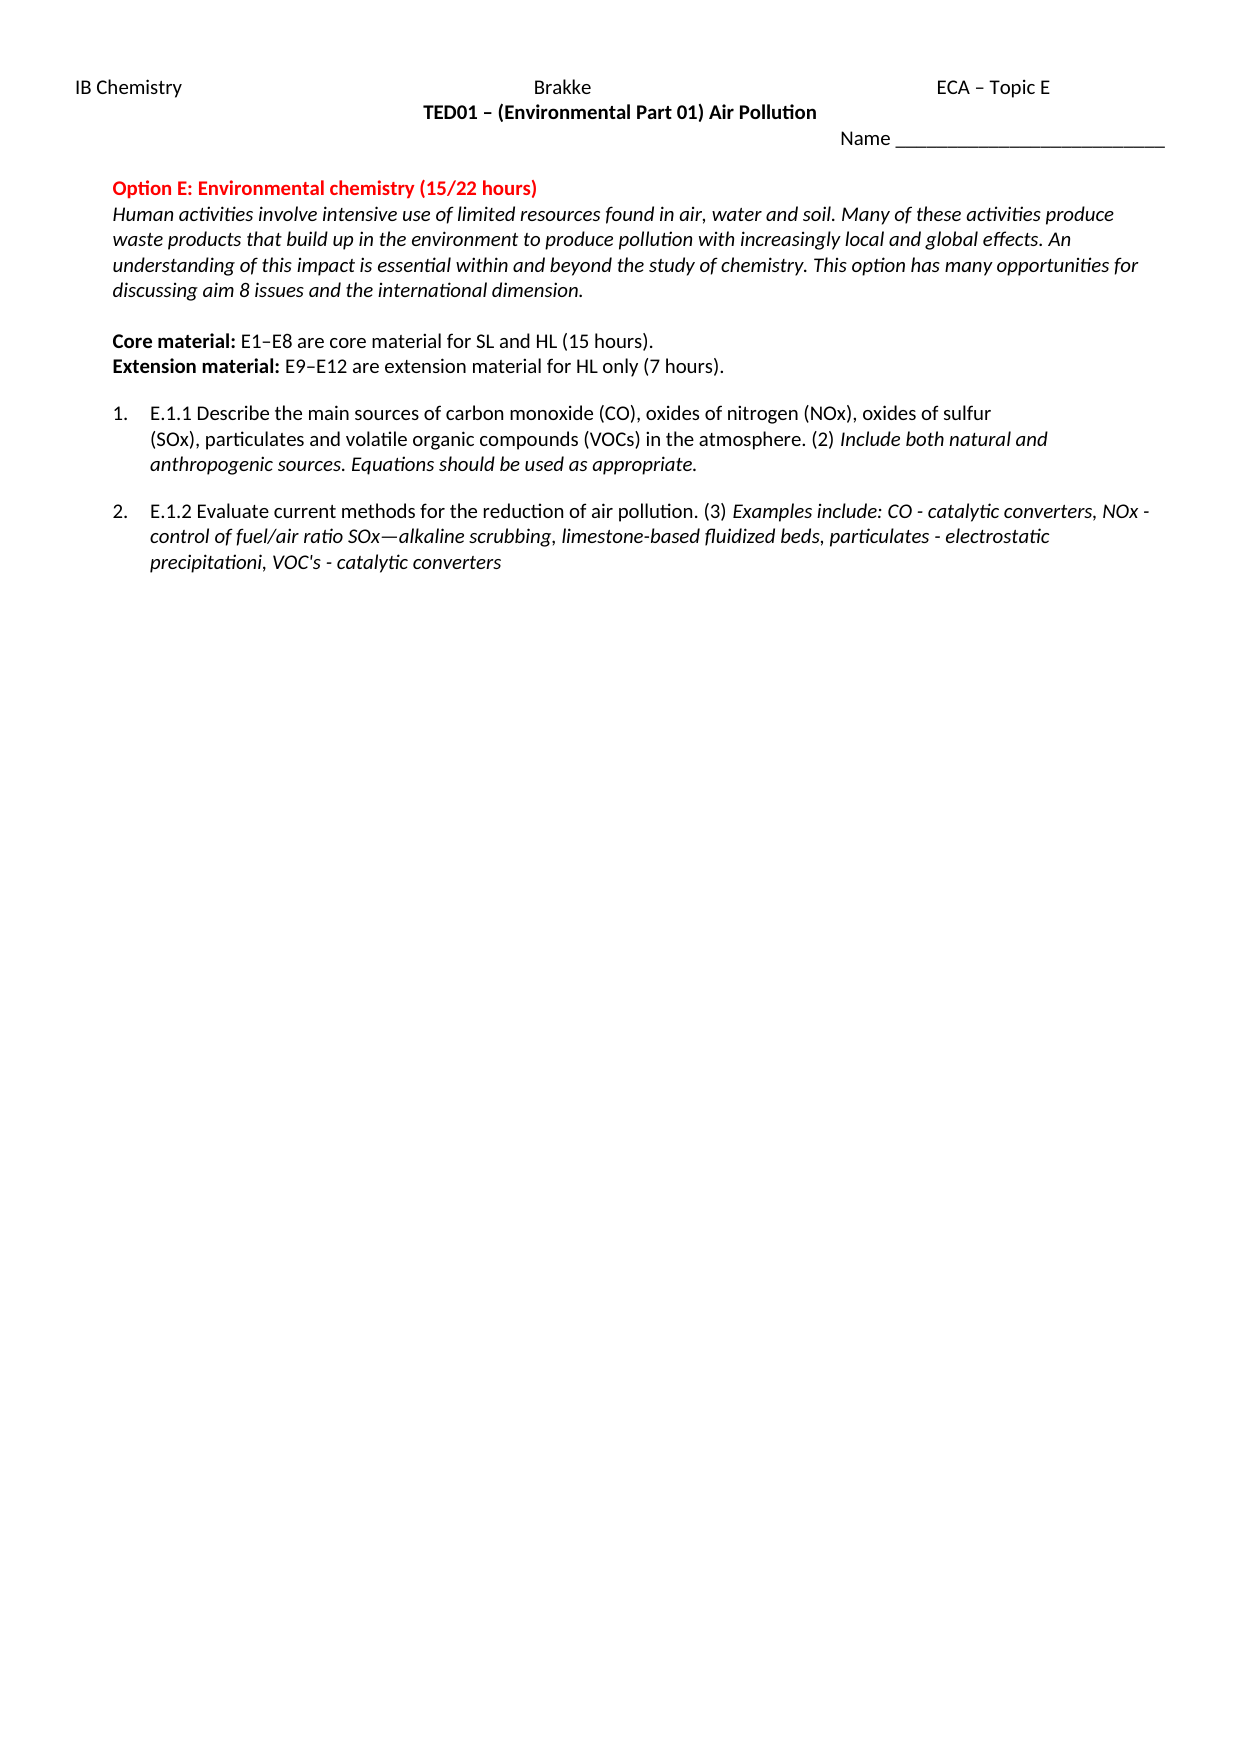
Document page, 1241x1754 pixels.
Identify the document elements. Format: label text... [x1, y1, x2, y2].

list E.1.1 Describe the main sources of carbon monoxide (CO), oxides of nitrogen (NOx), oxides of sulfur (SOx), particulates and volatile organic compounds (VOCs) in the atmosphere. (2) Include both natural and anthropogenic sources. Equations should be used as appropriate. [112, 400, 1165, 498]
list E.1.2 Evaluate current methods for the reduction of air pollution. (3) Examples include: CO - catalytic converters, NOx - control of fuel/air ratio SOx—alkaline scrubbing, limestone-based fluidized beds, particulates - electrostatic precipitationi, VOC's - catalytic converters [112, 498, 1165, 574]
text Option E: Environmental chemistry (15/22 hours) Human activities involve intensive use of limited resources found in air, water and soil. Many of these activities produce waste products that build up in the environment to produce pollution with increasingly local and global effects. An understanding of this impact is essential within and beyond the study of chemistry. This option has many opportunities for discussing aim 8 issues and the international dimension. [112, 176, 1165, 303]
subtitle TED01 – (Environmental Part 01) Air Pollution [75, 99, 1165, 125]
text Name __________________________ [75, 125, 1165, 150]
text Core material: E1–E8 are core material for SL and HL (15 hours). Extension material: E9–E12 are extension material for HL only (7 hours). [112, 303, 1165, 400]
